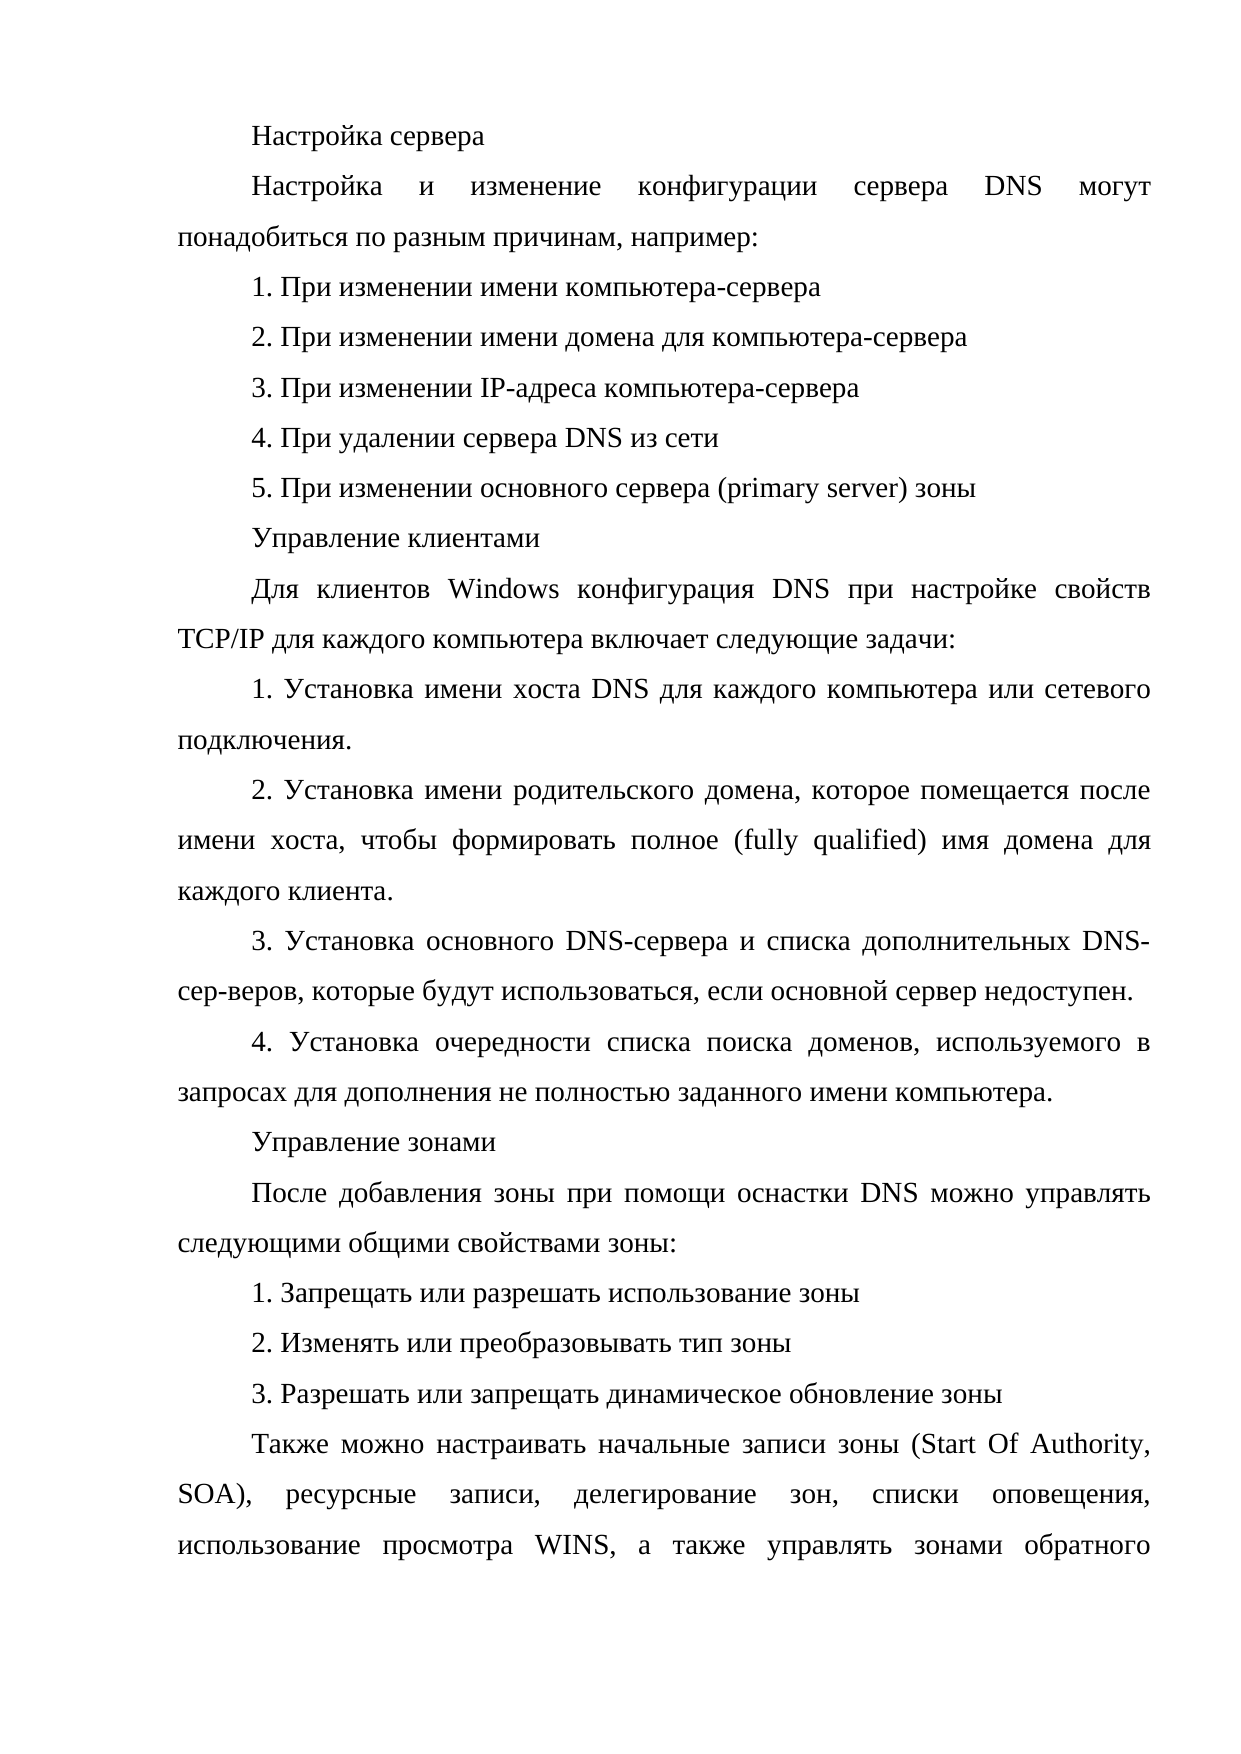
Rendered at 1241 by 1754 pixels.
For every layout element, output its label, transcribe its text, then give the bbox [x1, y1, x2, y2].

text 4. При удалении сервера DNS из сети [177, 420, 1152, 453]
text 4. Установка очередности списка поиска доменов, используемого в запросах для дополнения не полностью заданного имени компьютера. [177, 1024, 1152, 1108]
text 2. При изменении имени домена для компьютера-сервера [177, 319, 1152, 353]
text Управление зонами [177, 1124, 1152, 1158]
text Для клиентов Windows конфигурация DNS при настройке свойств TCP/IP для каждого компьютера включает следующие задачи: [177, 571, 1152, 655]
text 2. Установка имени родительского домена, которое помещается после имени хоста, чтобы формировать полное (fully qualified) имя домена для каждого клиента. [177, 772, 1152, 906]
text 3. Разрешать или запрещать динамическое обновление зоны [177, 1376, 1152, 1409]
text Настройка и изменение конфигурации сервера DNS могут понадобиться по разным причинам, например: [177, 168, 1152, 252]
text Управление клиентами [177, 521, 1152, 554]
text 5. При изменении основного сервера (primary server) зоны [177, 470, 1152, 504]
text 3. Установка основного DNS-сервера и списка дополнительных DNS-cep-веров, которые будут использоваться, если основной сервер недоступен. [177, 923, 1152, 1007]
text После добавления зоны при помощи оснастки DNS можно управлять следующими общими свойствами зоны: [177, 1175, 1152, 1258]
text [177, 1426, 1152, 1560]
text 1. Установка имени хоста DNS для каждого компьютера или сетевого подключения. [177, 672, 1152, 755]
text 1. При изменении имени компьютера-сервера [177, 269, 1152, 303]
text Настройка сервера [177, 118, 1152, 152]
text 2. Изменять или преобразовывать тип зоны [177, 1326, 1152, 1359]
text 3. При изменении IP-адреса компьютера-сервера [177, 370, 1152, 403]
text 1. Запрещать или разрешать использование зоны [177, 1275, 1152, 1309]
